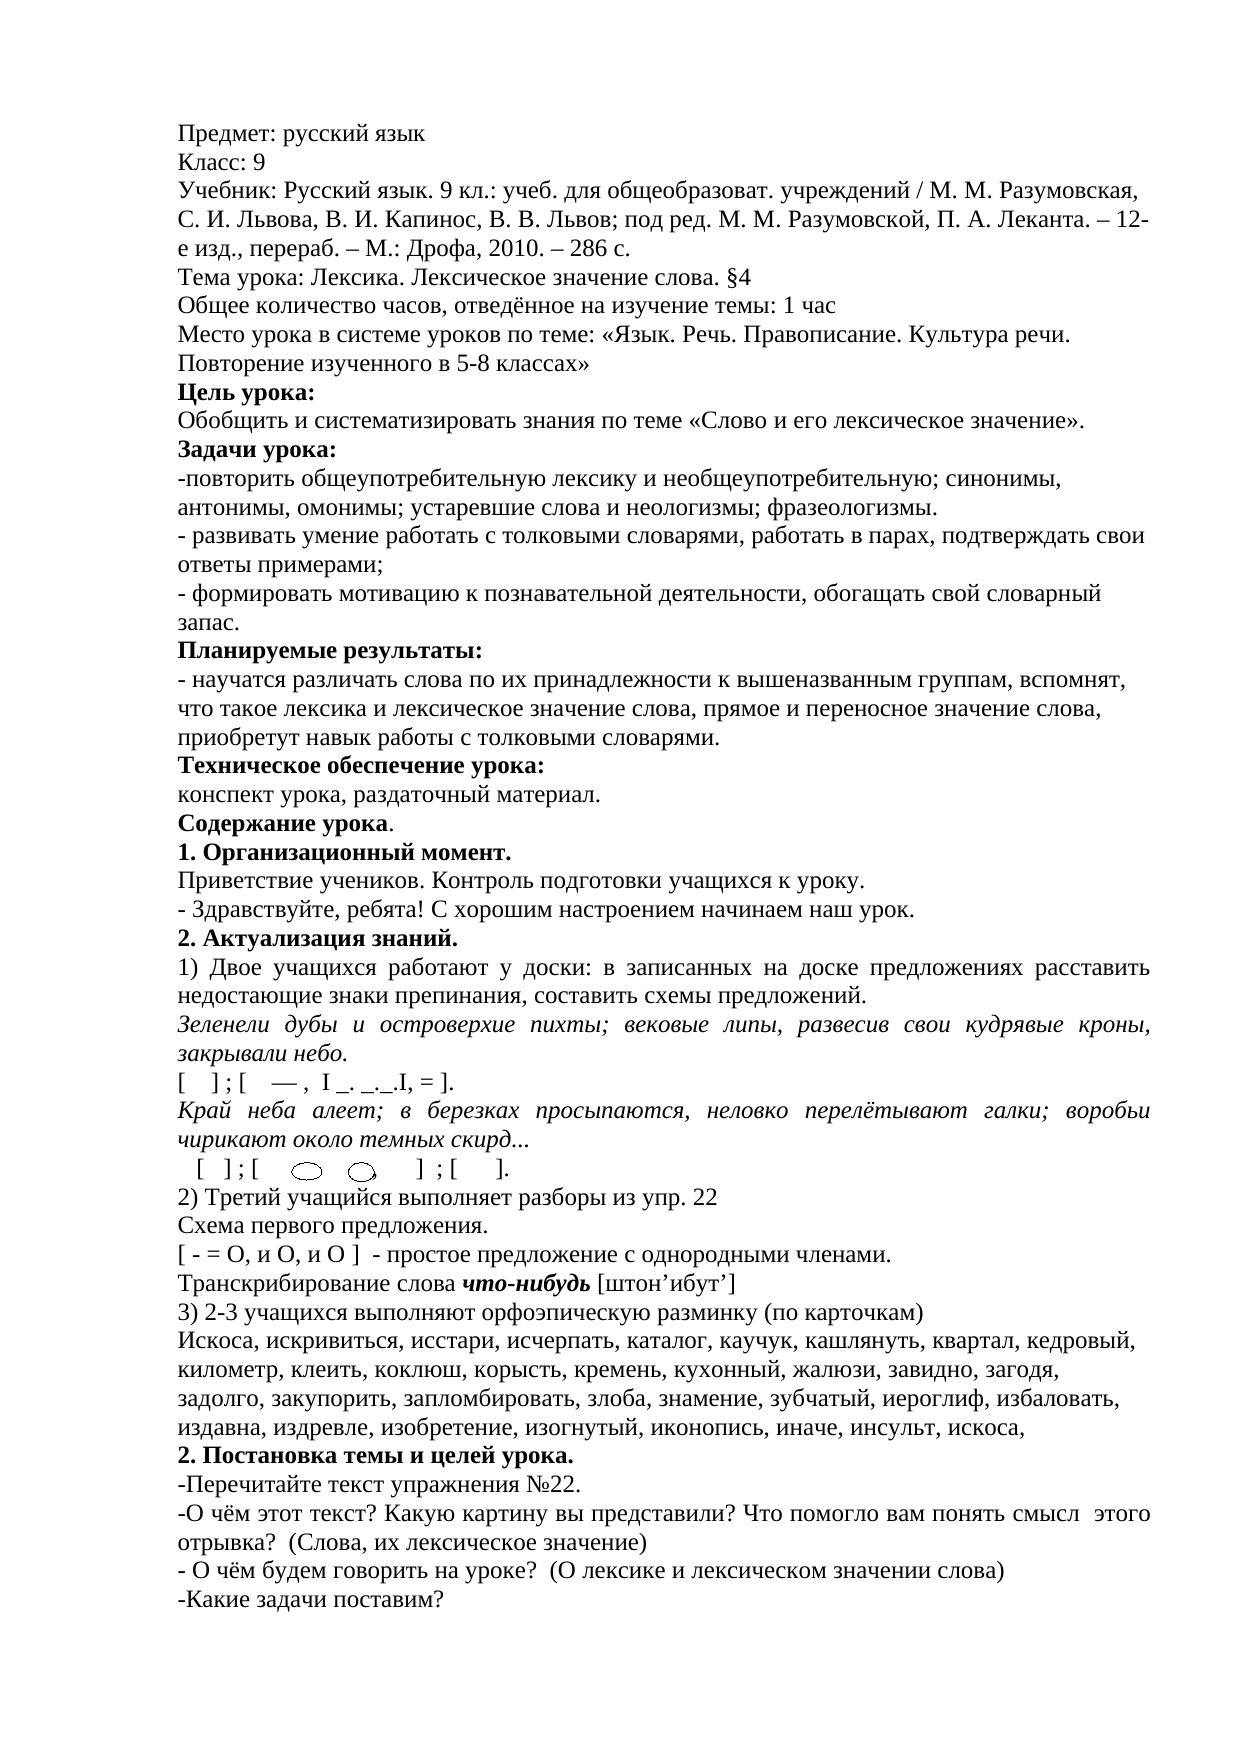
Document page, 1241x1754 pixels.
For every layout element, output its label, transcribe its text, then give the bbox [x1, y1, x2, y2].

text Предмет: русский язык [177, 118, 1152, 147]
text Задачи урока: [177, 434, 1152, 463]
text Планируемые результаты: [177, 636, 1152, 664]
text Учебник: Русский язык. 9 кл.: учеб. для общеобразоват. учреждений / М. М. Разумовская, С. И. Львова, В. И. Капинос, В. В. Львов; под ред. М. М. Разумовской, П. А. Леканта. – 12-е изд., перераб. – М.: Дрофа, 2010. – 286 с. [177, 176, 1152, 262]
text -Какие задачи поставим? [177, 1584, 1152, 1613]
text -О чём этот текст? Какую картину вы представили? Что помогло вам понять смысл этого отрывка? (Слова, их лексическое значение) [177, 1498, 1152, 1556]
text -Перечитайте текст упражнения №22. [177, 1469, 1152, 1498]
text - Здравствуйте, ребята! С хорошим настроением начинаем наш урок. [177, 894, 1152, 923]
text 2) Третий учащийся выполняет разборы из упр. 22 [177, 1182, 1152, 1211]
text [ ] ; [ , ] ; [ ]. [177, 1153, 1152, 1182]
text Место урока в системе уроков по теме: «Язык. Речь. Правописание. Культура речи. Повторение изученного в 5-8 классах» [177, 319, 1152, 377]
text Техническое обеспечение урока: [177, 751, 1152, 779]
text 1) Двое учащихся работают у доски: в записанных на доске предложениях расставить недостающие знаки препинания, составить схемы предложений. [177, 952, 1152, 1009]
text 2. Актуализация знаний. [177, 923, 1152, 952]
text Транскрибирование слова что-нибудь [штон’ибут’] [177, 1268, 1152, 1297]
text Класс: 9 [177, 147, 1152, 176]
text Тема урока: Лексика. Лексическое значение слова. §4 [177, 262, 1152, 291]
text конспект урока, раздаточный материал. [177, 779, 1152, 808]
text Общее количество часов, отведённое на изучение темы: 1 час [177, 291, 1152, 319]
text Схема первого предложения. [177, 1211, 1152, 1239]
text Цель урока: [177, 377, 1152, 406]
text [ ] ; [ — , Ι _. _._.Ι, = ]. [177, 1067, 1152, 1096]
text Содержание урока. [177, 808, 1152, 837]
text 1. Организационный момент. [177, 837, 1152, 866]
text 3) 2-3 учащихся выполняют орфоэпическую разминку (по карточкам) [177, 1297, 1152, 1326]
text 2. Постановка темы и целей урока. [177, 1441, 1152, 1469]
text Обобщить и систематизировать знания по теме «Слово и его лексическое значение». [177, 406, 1152, 434]
text Зеленели дубы и островерхие пихты; вековые липы, развесив свои кудрявые кроны, закрывали небо. [177, 1009, 1152, 1067]
text - научатся различать слова по их принадлежности к вышеназванным группам, вспомнят, что такое лексика и лексическое значение слова, прямое и переносное значение слова, приобретут навык работы с толковыми словарями. [177, 664, 1152, 751]
text - развивать умение работать с толковыми словарями, работать в парах, подтверждать свои ответы примерами; [177, 521, 1152, 578]
text [ - = O, и O, и O ] - простое предложение с однородными членами. [177, 1239, 1152, 1268]
text Искоса, искривиться, исстари, исчерпать, каталог, каучук, кашлянуть, квартал, кедровый, километр, клеить, коклюш, корысть, кремень, кухонный, жалюзи, завидно, загодя, задолго, закупорить, запломбировать, злоба, знамение, зубчатый, иероглиф, избаловать, издавна, издревле, изобретение, изогнутый, иконопись, иначе, инсульт, искоса, [177, 1326, 1152, 1441]
text - формировать мотивацию к познавательной деятельности, обогащать свой словарный запас. [177, 578, 1152, 636]
text Край неба алеет; в березках просыпаются, неловко перелётывают галки; воробьи чирикают около темных скирд... [177, 1096, 1152, 1153]
text - О чём будем говорить на уроке? (О лексике и лексическом значении слова) [177, 1556, 1152, 1584]
text -повторить общеупотребительную лексику и необщеупотребительную; синонимы, антонимы, омонимы; устаревшие слова и неологизмы; фразеологизмы. [177, 463, 1152, 521]
text Приветствие учеников. Контроль подготовки учащихся к уроку. [177, 866, 1152, 894]
